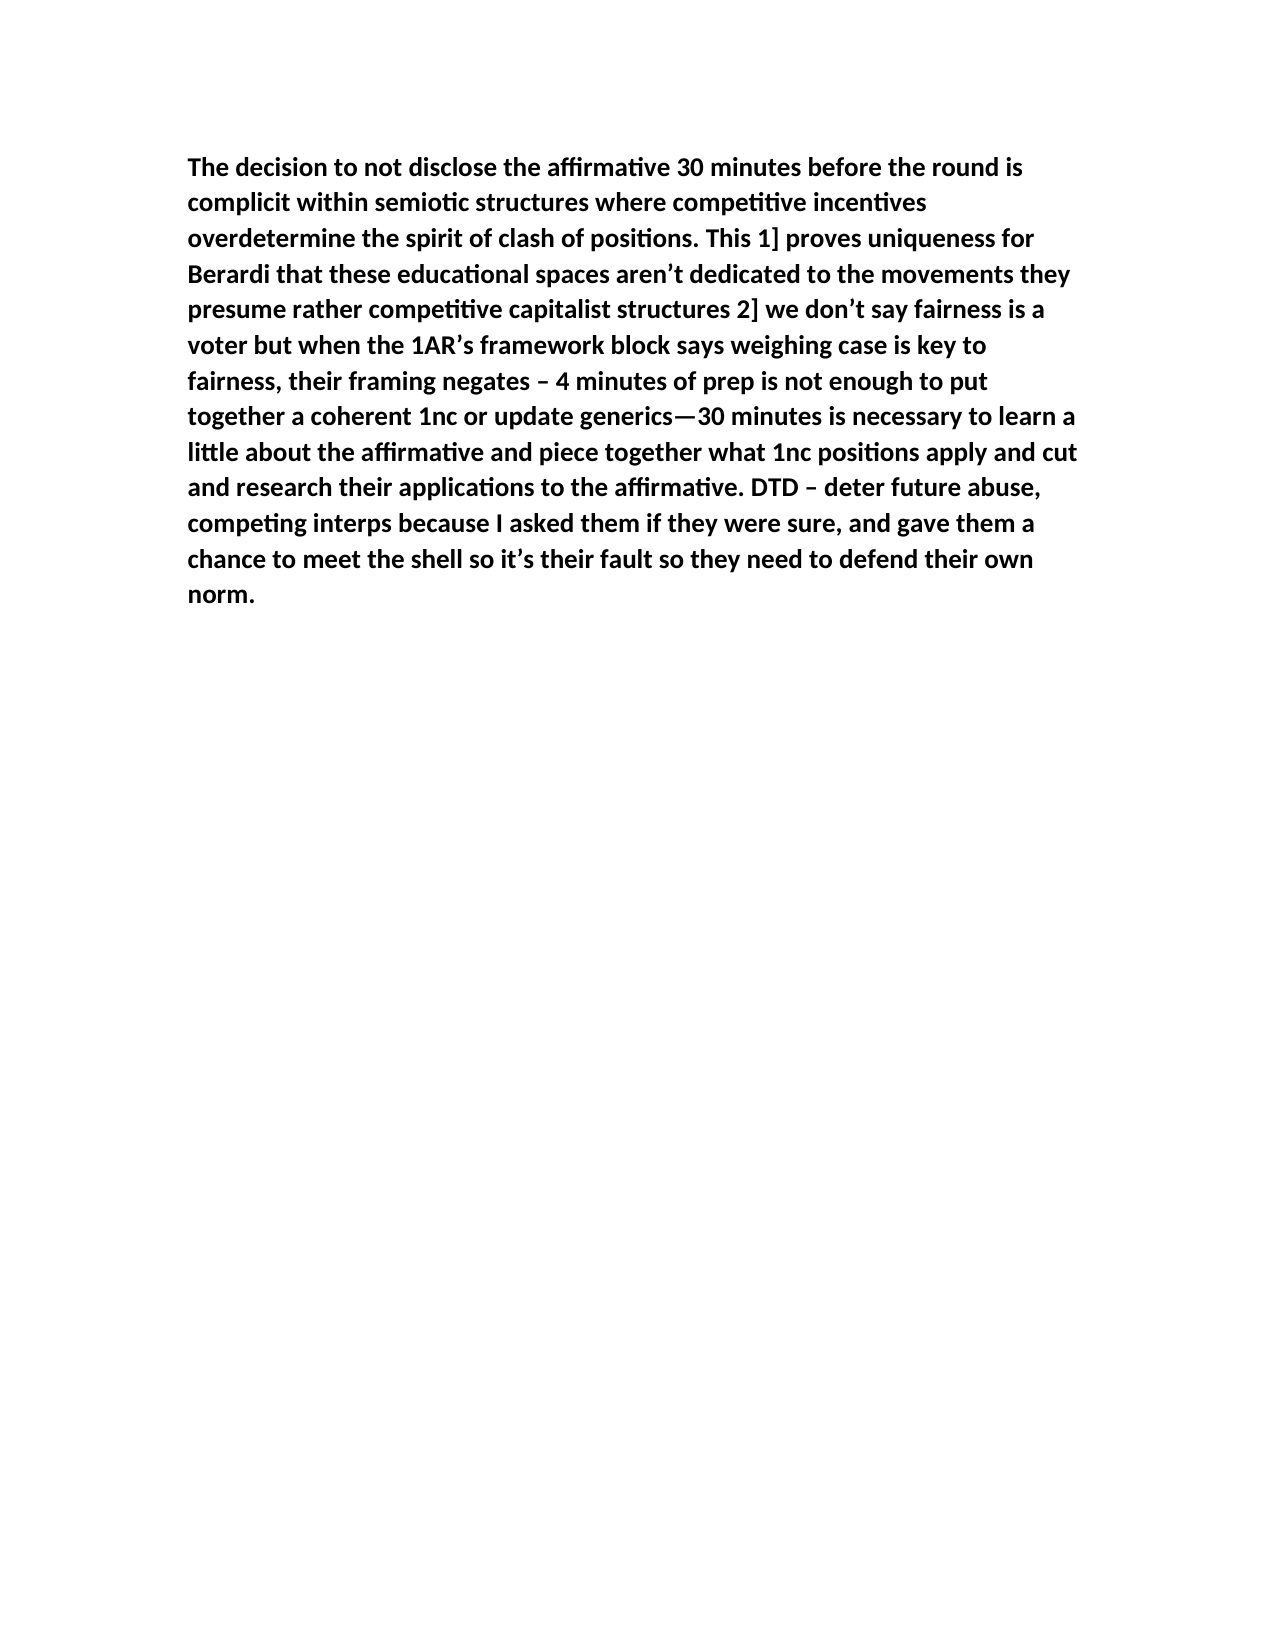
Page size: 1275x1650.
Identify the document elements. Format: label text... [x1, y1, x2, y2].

subtitle The decision to not disclose the affirmative 30 minutes before the round is complicit within semiotic structures where competitive incentives overdetermine the spirit of clash of positions. This 1] proves uniqueness for Berardi that these educational spaces aren’t dedicated to the movements they presume rather competitive capitalist structures 2] we don’t say fairness is a voter but when the 1AR’s framework block says weighing case is key to fairness, their framing negates – 4 minutes of prep is not enough to put together a coherent 1nc or update generics—30 minutes is necessary to learn a little about the affirmative and piece together what 1nc positions apply and cut and research their applications to the affirmative. DTD – deter future abuse, competing interps because I asked them if they were sure, and gave them a chance to meet the shell so it’s their fault so they need to defend their own norm. [187, 150, 1087, 611]
